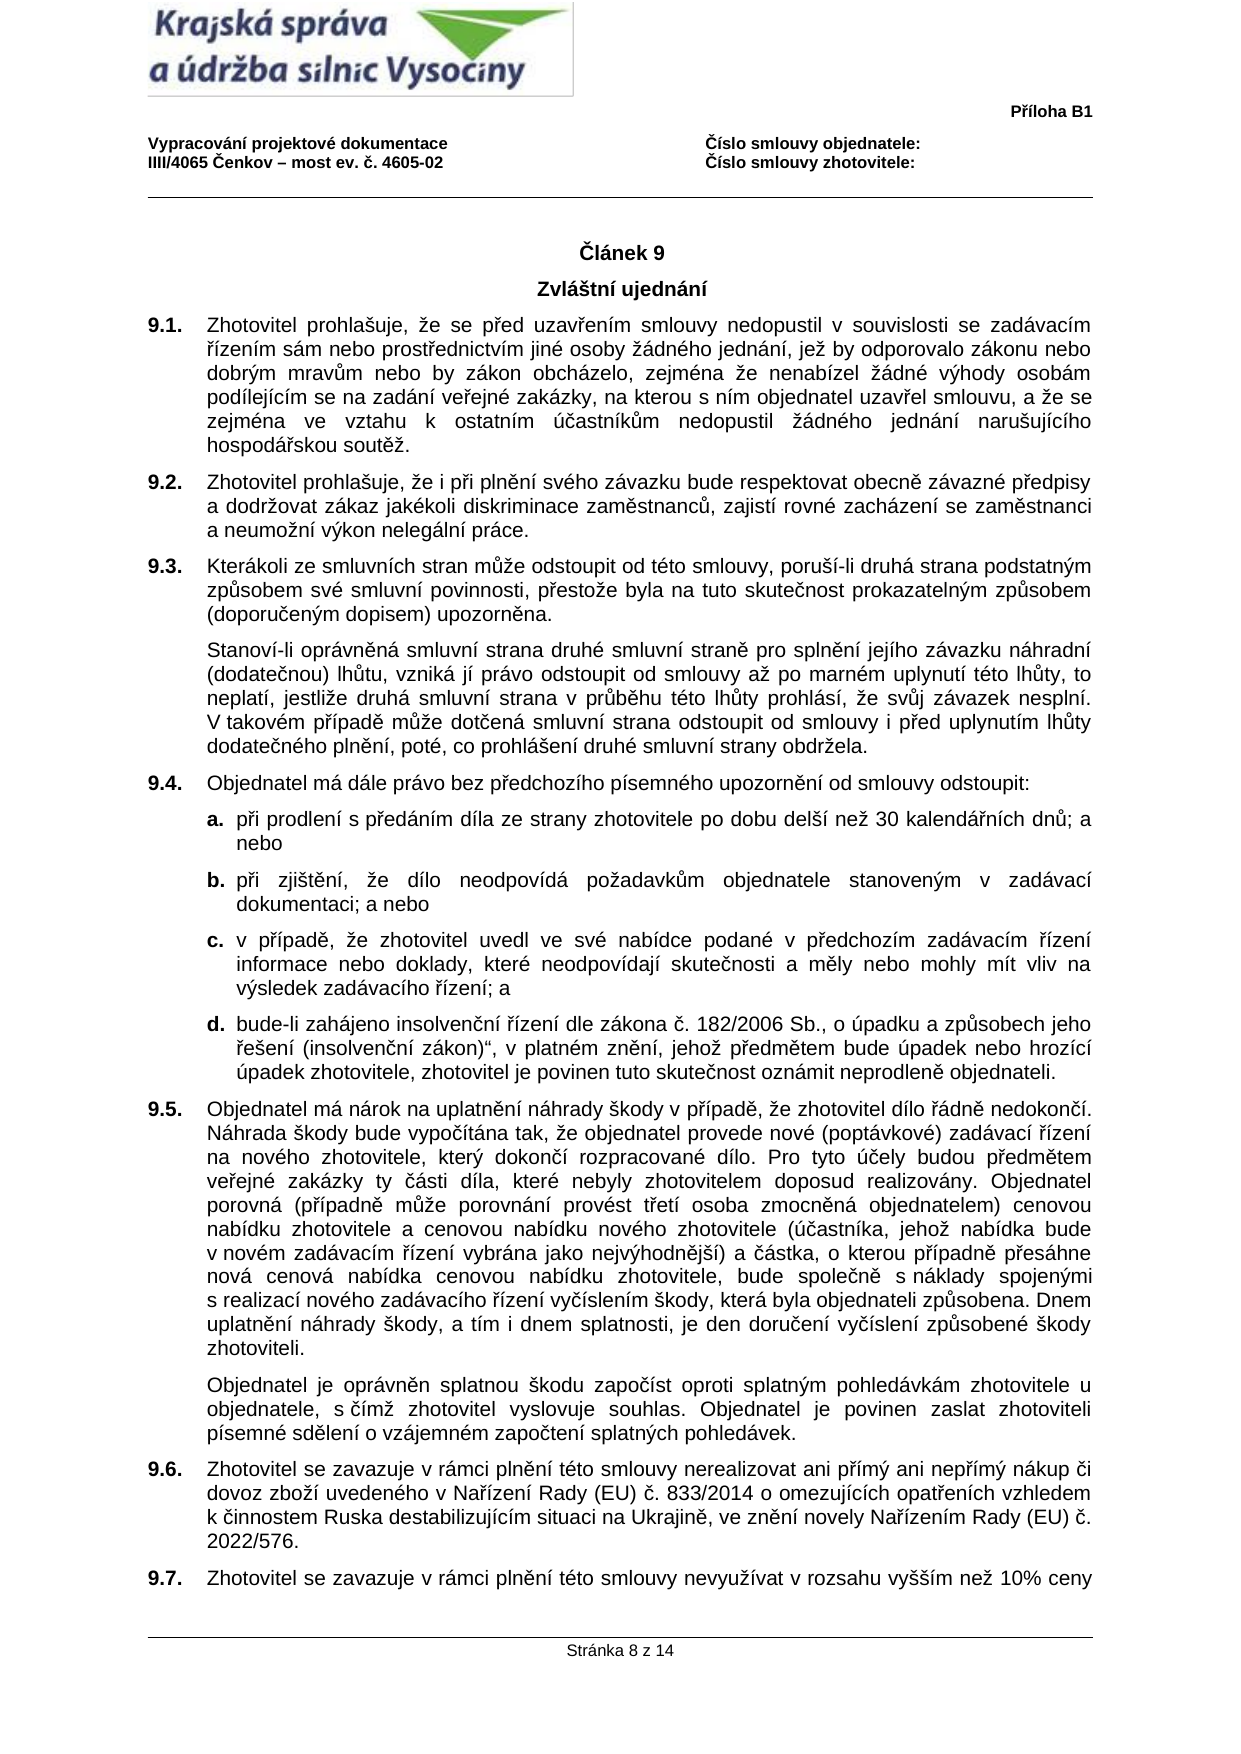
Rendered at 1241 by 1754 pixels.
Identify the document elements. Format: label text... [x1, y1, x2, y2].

text Objednatel je oprávněn splatnou škodu započíst oproti splatným pohledávkám zhotovitele u objednatele, s čímž zhotovitel vyslovuje souhlas. Objednatel je povinen zaslat zhotoviteli písemné sdělení o vzájemném započtení splatných pohledávek. [207, 1373, 1093, 1444]
list Objednatel má nárok na uplatnění náhrady škody v případě, že zhotovitel dílo řádně nedokončí. Náhrada škody bude vypočítána tak, že objednatel provede nové (poptávkové) zadávací řízení na nového zhotovitele, který dokončí rozpracované dílo. Pro tyto účely budou předmětem veřejné zakázky ty části díla, které nebyly zhotovitelem doposud realizovány. Objednatel porovná (případně může porovnání provést třetí osoba zmocněná objednatelem) cenovou nabídku zhotovitele a cenovou nabídku nového zhotovitele (účastníka, jehož nabídka bude v novém zadávacím řízení vybrána jako nejvýhodnější) a částka, o kterou případně přesáhne nová cenová nabídka cenovou nabídku zhotovitele, bude společně s náklady spojenými s realizací nového zadávacího řízení vyčíslením škody, která byla objednateli způsobena. Dnem uplatnění náhrady škody, a tím i dnem splatnosti, je den doručení vyčíslení způsobené škody zhotoviteli. [148, 1097, 1093, 1360]
list Zhotovitel prohlašuje, že i při plnění svého závazku bude respektovat obecně závazné předpisy a dodržovat zákaz jakékoli diskriminace zaměstnanců, zajistí rovné zacházení se zaměstnanci a neumožní výkon nelegální práce. [148, 469, 1093, 541]
list Kterákoli ze smluvních stran může odstoupit od této smlouvy, poruší-li druhá strana podstatným způsobem své smluvní povinnosti, přestože byla na tuto skutečnost prokazatelným způsobem (doporučeným dopisem) upozorněna. [148, 554, 1093, 626]
text Stanoví-li oprávněná smluvní strana druhé smluvní straně pro splnění jejího závazku náhradní (dodatečnou) lhůtu, vzniká jí právo odstoupit od smlouvy až po marném uplynutí této lhůty, to neplatí, jestliže druhá smluvní strana v průběhu této lhůty prohlásí, že svůj závazek nesplní. V takovém případě může dotčená smluvní strana odstoupit od smlouvy i před uplynutím lhůty dodatečného plnění, poté, co prohlášení druhé smluvní strany obdržela. [207, 638, 1093, 758]
list v případě, že zhotovitel uvedl ve své nabídce podané v předchozím zadávacím řízení informace nebo doklady, které neodpovídají skutečnosti a měly nebo mohly mít vliv na výsledek zadávacího řízení; a [207, 928, 1093, 1000]
list při prodlení s předáním díla ze strany zhotovitele po dobu delší než 30 kalendářních dnů; a nebo [207, 807, 1093, 855]
list Zvláštní ujednání [148, 277, 1096, 301]
list Objednatel má dále právo bez předchozího písemného upozornění od smlouvy odstoupit: [148, 771, 1093, 794]
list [148, 1565, 1093, 1589]
list při zjištění, že dílo neodpovídá požadavkům objednatele stanoveným v zadávací dokumentaci; a nebo [207, 867, 1093, 915]
list Článek 9 [148, 240, 1096, 264]
list Zhotovitel prohlašuje, že se před uzavřením smlouvy nedopustil v souvislosti se zadávacím řízením sám nebo prostřednictvím jiné osoby žádného jednání, jež by odporovalo zákonu nebo dobrým mravům nebo by zákon obcházelo, zejména že nenabízel žádné výhody osobám podílejícím se na zadání veřejné zakázky, na kterou s ním objednatel uzavřel smlouvu, a že se zejména ve vztahu k ostatním účastníkům nedopustil žádného jednání narušujícího hospodářskou soutěž. [148, 313, 1093, 457]
picture [147, 2, 574, 98]
list Zhotovitel se zavazuje v rámci plnění této smlouvy nerealizovat ani přímý ani nepřímý nákup či dovoz zboží uvedeného v Nařízení Rady (EU) č. 833/2014 o omezujících opatřeních vzhledem k činnostem Ruska destabilizujícím situaci na Ukrajině, ve znění novely Nařízením Rady (EU) č. 2022/576. [148, 1457, 1093, 1553]
list bude-li zahájeno insolvenční řízení dle zákona č. 182/2006 Sb., o úpadku a způsobech jeho řešení (insolvenční zákon)“, v platném znění, jehož předmětem bude úpadek nebo hrozící úpadek zhotovitele, zhotovitel je povinen tuto skutečnost oznámit neprodleně objednateli. [207, 1012, 1093, 1084]
